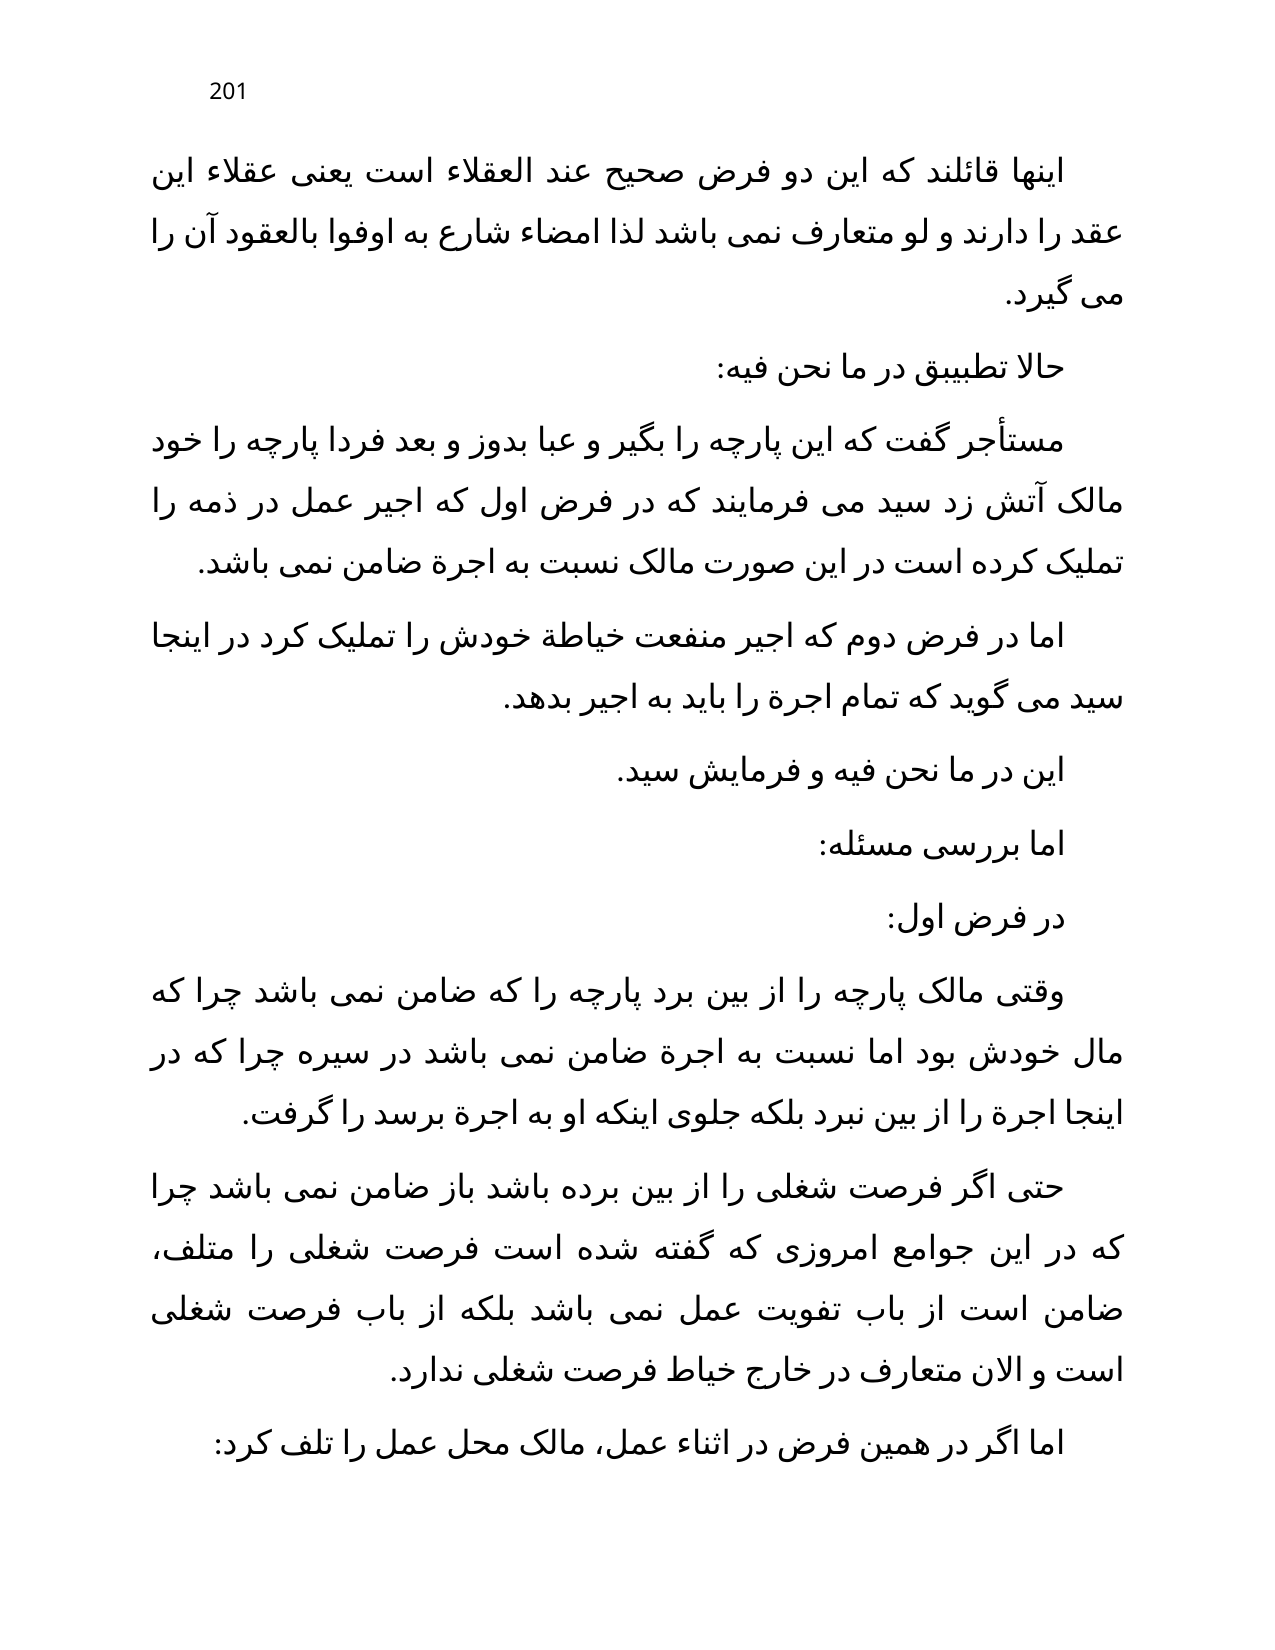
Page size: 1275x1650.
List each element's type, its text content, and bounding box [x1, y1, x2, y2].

text اینها قائلند که این دو فرض صحیح عند العقلاء است یعنی عقلاء این عقد را دارند و لو متعارف نمی باشد لذا امضاء شارع به اوفوا بالعقود آن را می گیرد. [150, 150, 1125, 313]
text وقتی مالک پارچه را از بین برد پارچه را که ضامن نمی باشد چرا که مال خودش بود اما نسبت به اجرة ضامن نمی باشد در سیره چرا که در اینجا اجرة را از بین نبرد بلکه جلوی اینکه او به اجرة برسد را گرفت. [150, 970, 1125, 1133]
text اما اگر در همین فرض در اثناء عمل، مالک محل عمل را تلف کرد: [150, 1422, 1125, 1463]
text حتی اگر فرصت شغلی را از بین برده باشد باز ضامن نمی باشد چرا که در این جوامع امروزی که گفته شده است فرصت شغلی را متلف، ضامن است از باب تفویت عمل نمی باشد بلکه از باب فرصت شغلی است و الان متعارف در خارج خیاط فرصت شغلی ندارد. [150, 1166, 1125, 1389]
text این در ما نحن فیه و فرمایش سید. [150, 749, 1125, 790]
text مستأجر گفت که این پارچه را بگیر و عبا بدوز و بعد فردا پارچه را خود مالک آتش زد سید می فرمایند که در فرض اول که اجیر عمل در ذمه را تملیک کرده است در این صورت مالک نسبت به اجرة ضامن نمی باشد. [150, 419, 1125, 582]
text در فرض اول: [150, 896, 1125, 937]
text اما در فرض دوم که اجیر منفعت خیاطة خودش را تملیک کرد در اینجا سید می گوید که تمام اجرة را باید به اجیر بدهد. [150, 615, 1125, 717]
text اما بررسی مسئله: [150, 823, 1125, 864]
text حالا تطبیبق در ما نحن فیه: [150, 346, 1125, 386]
